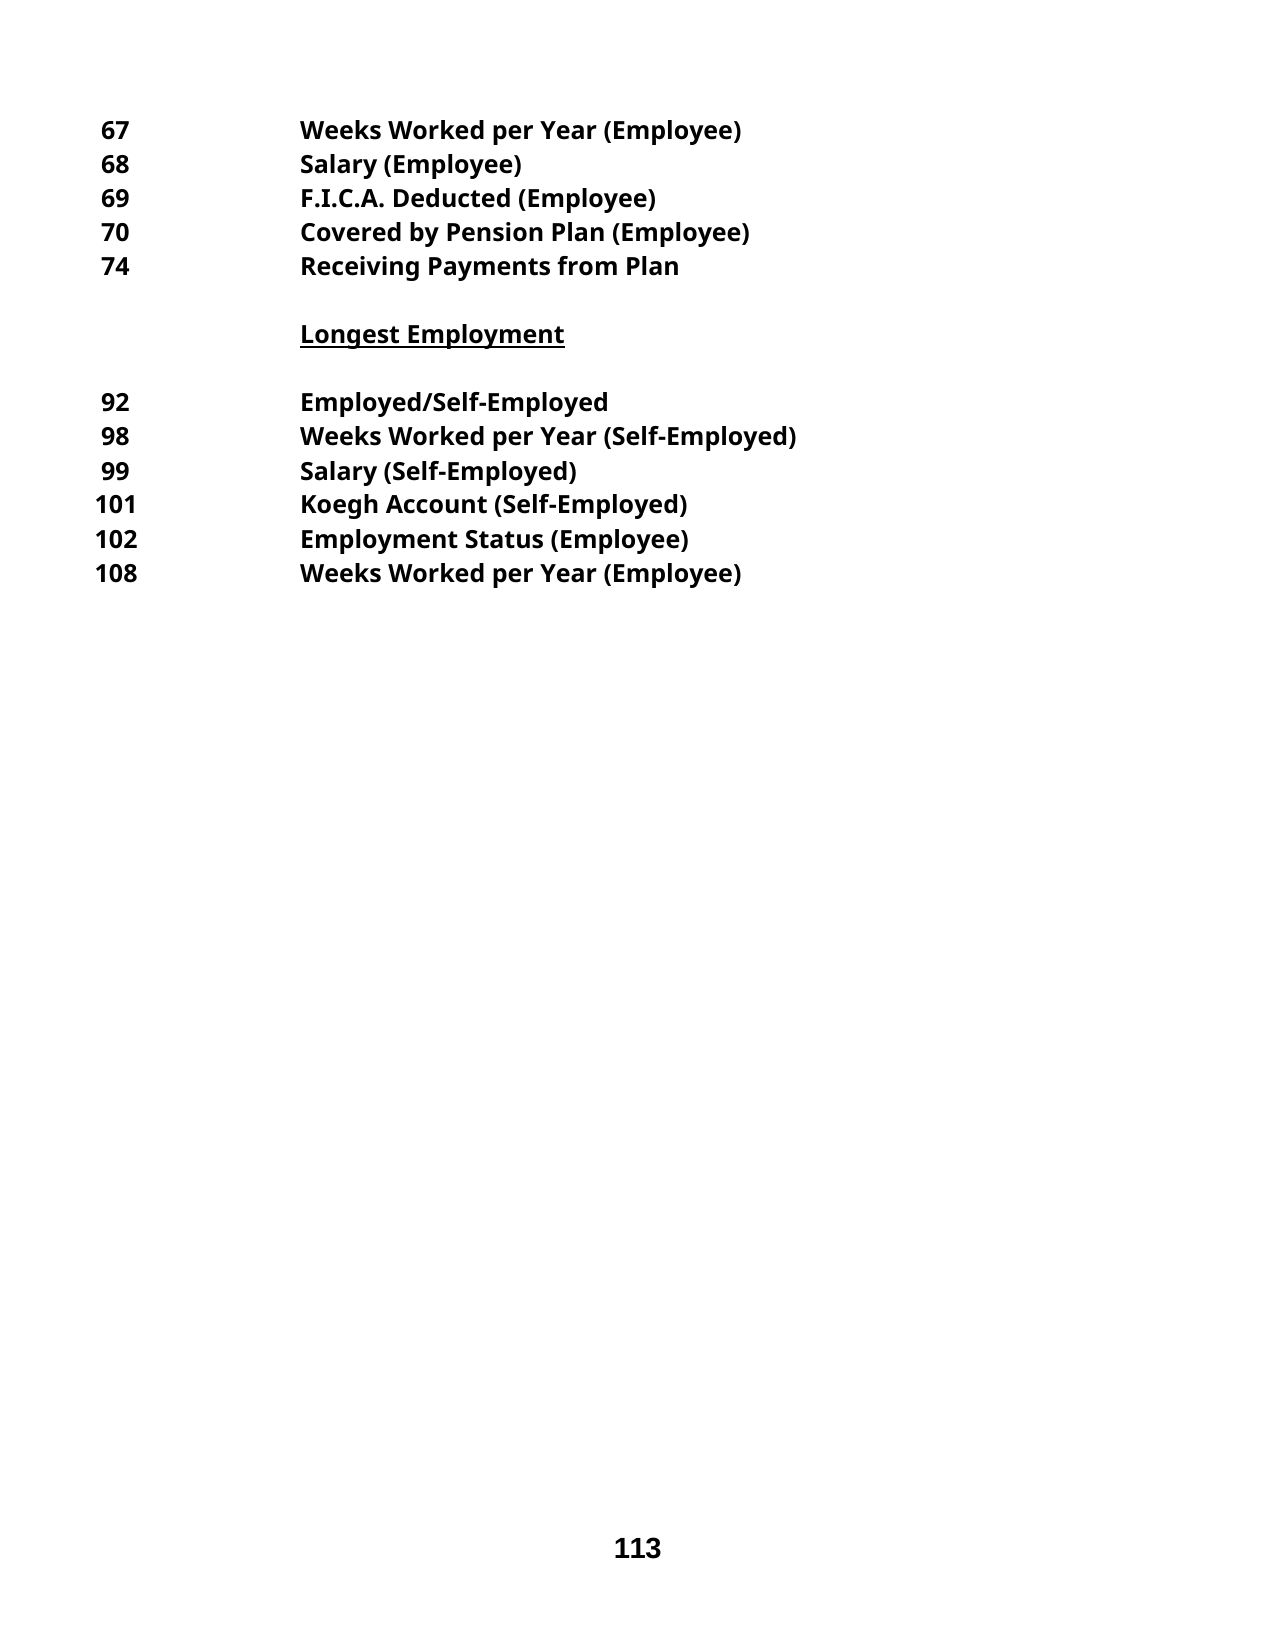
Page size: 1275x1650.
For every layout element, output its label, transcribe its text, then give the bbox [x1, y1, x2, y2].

text 69 F.I.C.A. Deducted (Employee) [75, 181, 1200, 215]
text 101 Koegh Account (Self-Employed) [75, 487, 1200, 521]
text Longest Employment [75, 317, 1200, 351]
text 68 Salary (Employee) [75, 147, 1200, 181]
text 67 Weeks Worked per Year (Employee) [75, 112, 1200, 147]
text 70 Covered by Pension Plan (Employee) [75, 215, 1200, 249]
text 102 Employment Status (Employee) [75, 521, 1200, 555]
text 92 Employed/Self-Employed [75, 385, 1200, 419]
text 108 Weeks Worked per Year (Employee) [75, 555, 1200, 589]
text 99 Salary (Self-Employed) [75, 453, 1200, 487]
text 74 Receiving Payments from Plan [75, 249, 1200, 283]
text 98 Weeks Worked per Year (Self-Employed) [75, 419, 1200, 453]
